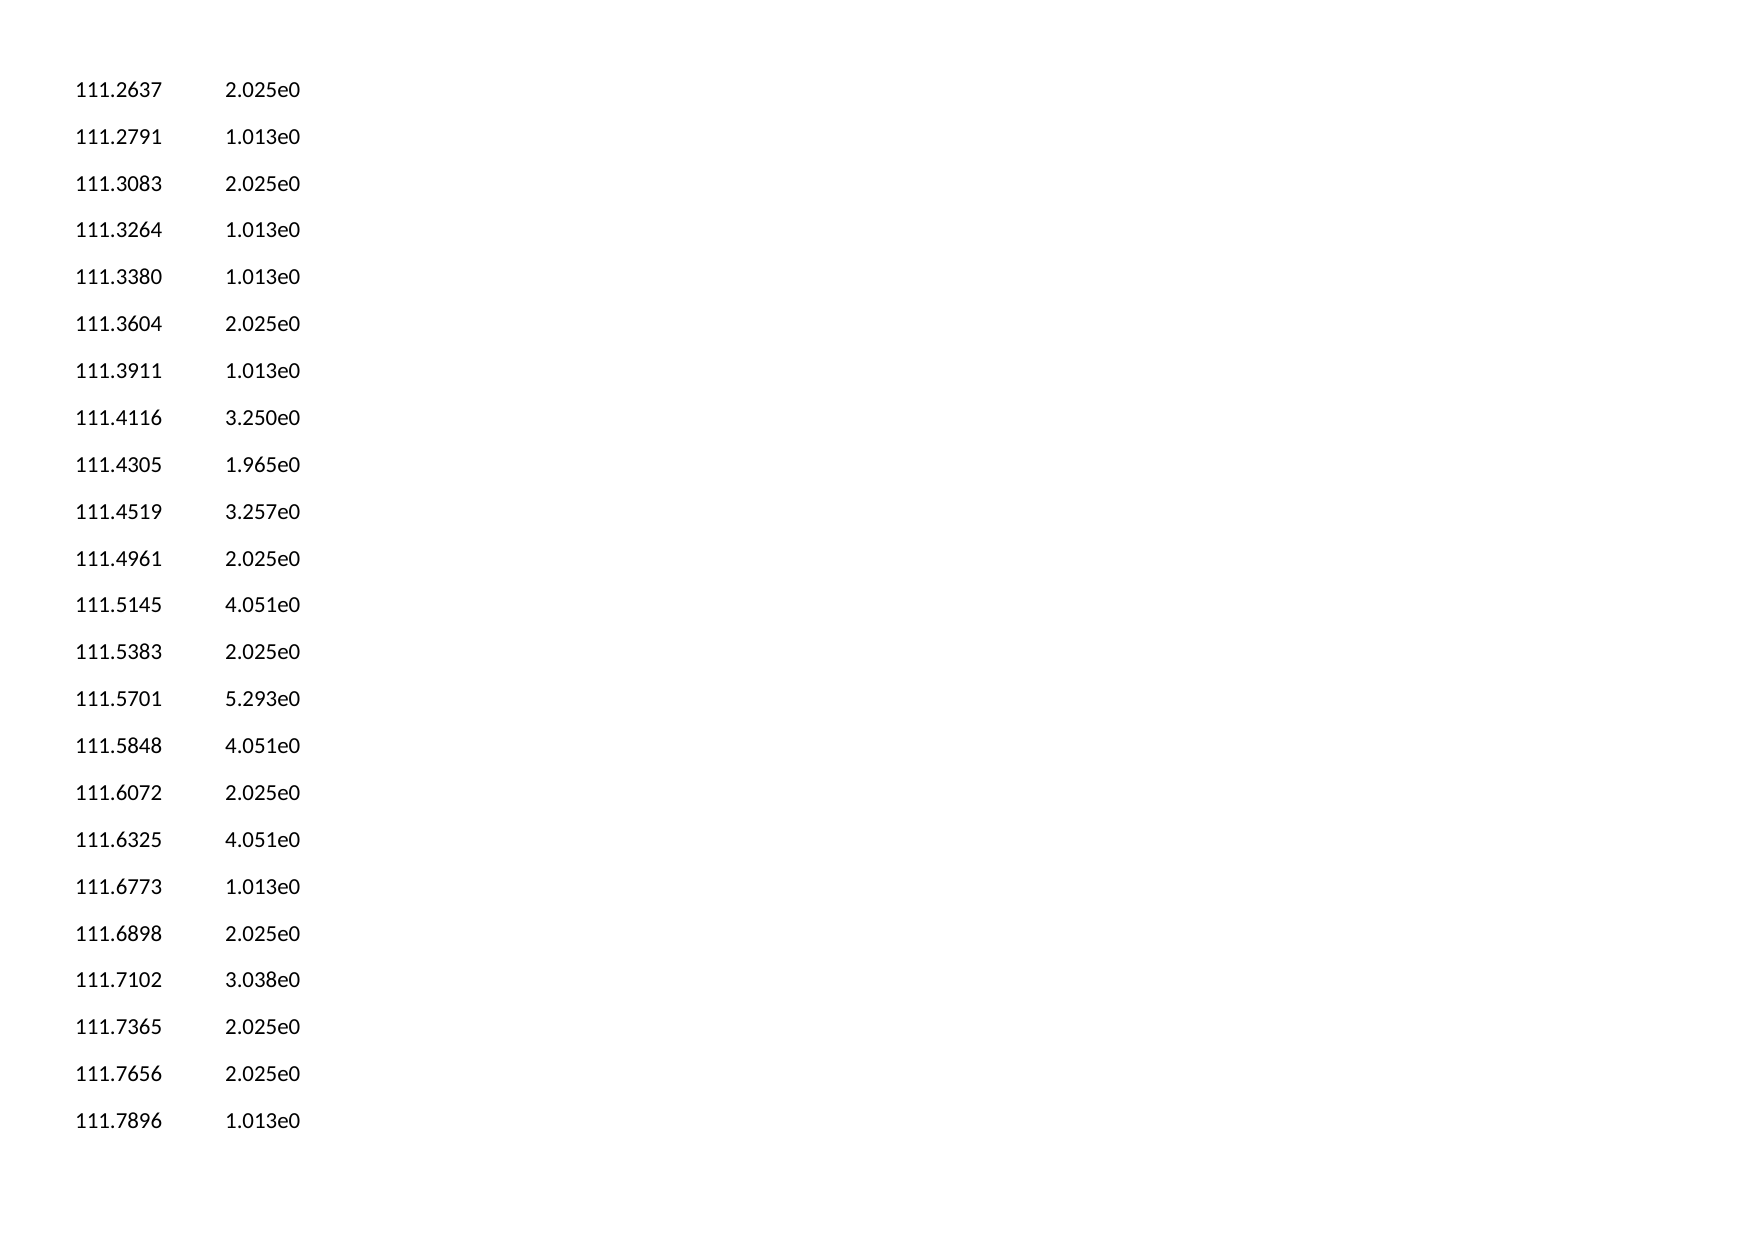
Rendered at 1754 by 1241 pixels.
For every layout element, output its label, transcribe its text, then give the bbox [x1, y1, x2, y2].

text 111.4116 3.250e0 [75, 403, 1679, 431]
text 111.3264 1.013e0 [75, 216, 1679, 244]
text 111.7656 2.025e0 [75, 1059, 1679, 1087]
text 111.3083 2.025e0 [75, 169, 1679, 197]
text 111.5848 4.051e0 [75, 731, 1679, 759]
text 111.6898 2.025e0 [75, 919, 1679, 947]
text 111.4305 1.965e0 [75, 450, 1679, 478]
text 111.6773 1.013e0 [75, 872, 1679, 900]
text 111.3380 1.013e0 [75, 262, 1679, 291]
text 111.5383 2.025e0 [75, 637, 1679, 666]
text 111.6325 4.051e0 [75, 825, 1679, 853]
text 111.3604 2.025e0 [75, 309, 1679, 337]
text 111.4519 3.257e0 [75, 497, 1679, 525]
text 111.2637 2.025e0 [75, 75, 1679, 103]
text 111.7365 2.025e0 [75, 1012, 1679, 1041]
text 111.6072 2.025e0 [75, 778, 1679, 806]
text 111.4961 2.025e0 [75, 544, 1679, 572]
text 111.7102 3.038e0 [75, 966, 1679, 994]
text 111.5145 4.051e0 [75, 591, 1679, 619]
text 111.5701 5.293e0 [75, 684, 1679, 712]
text 111.7896 1.013e0 [75, 1106, 1679, 1134]
text 111.2791 1.013e0 [75, 122, 1679, 150]
text 111.3911 1.013e0 [75, 356, 1679, 384]
